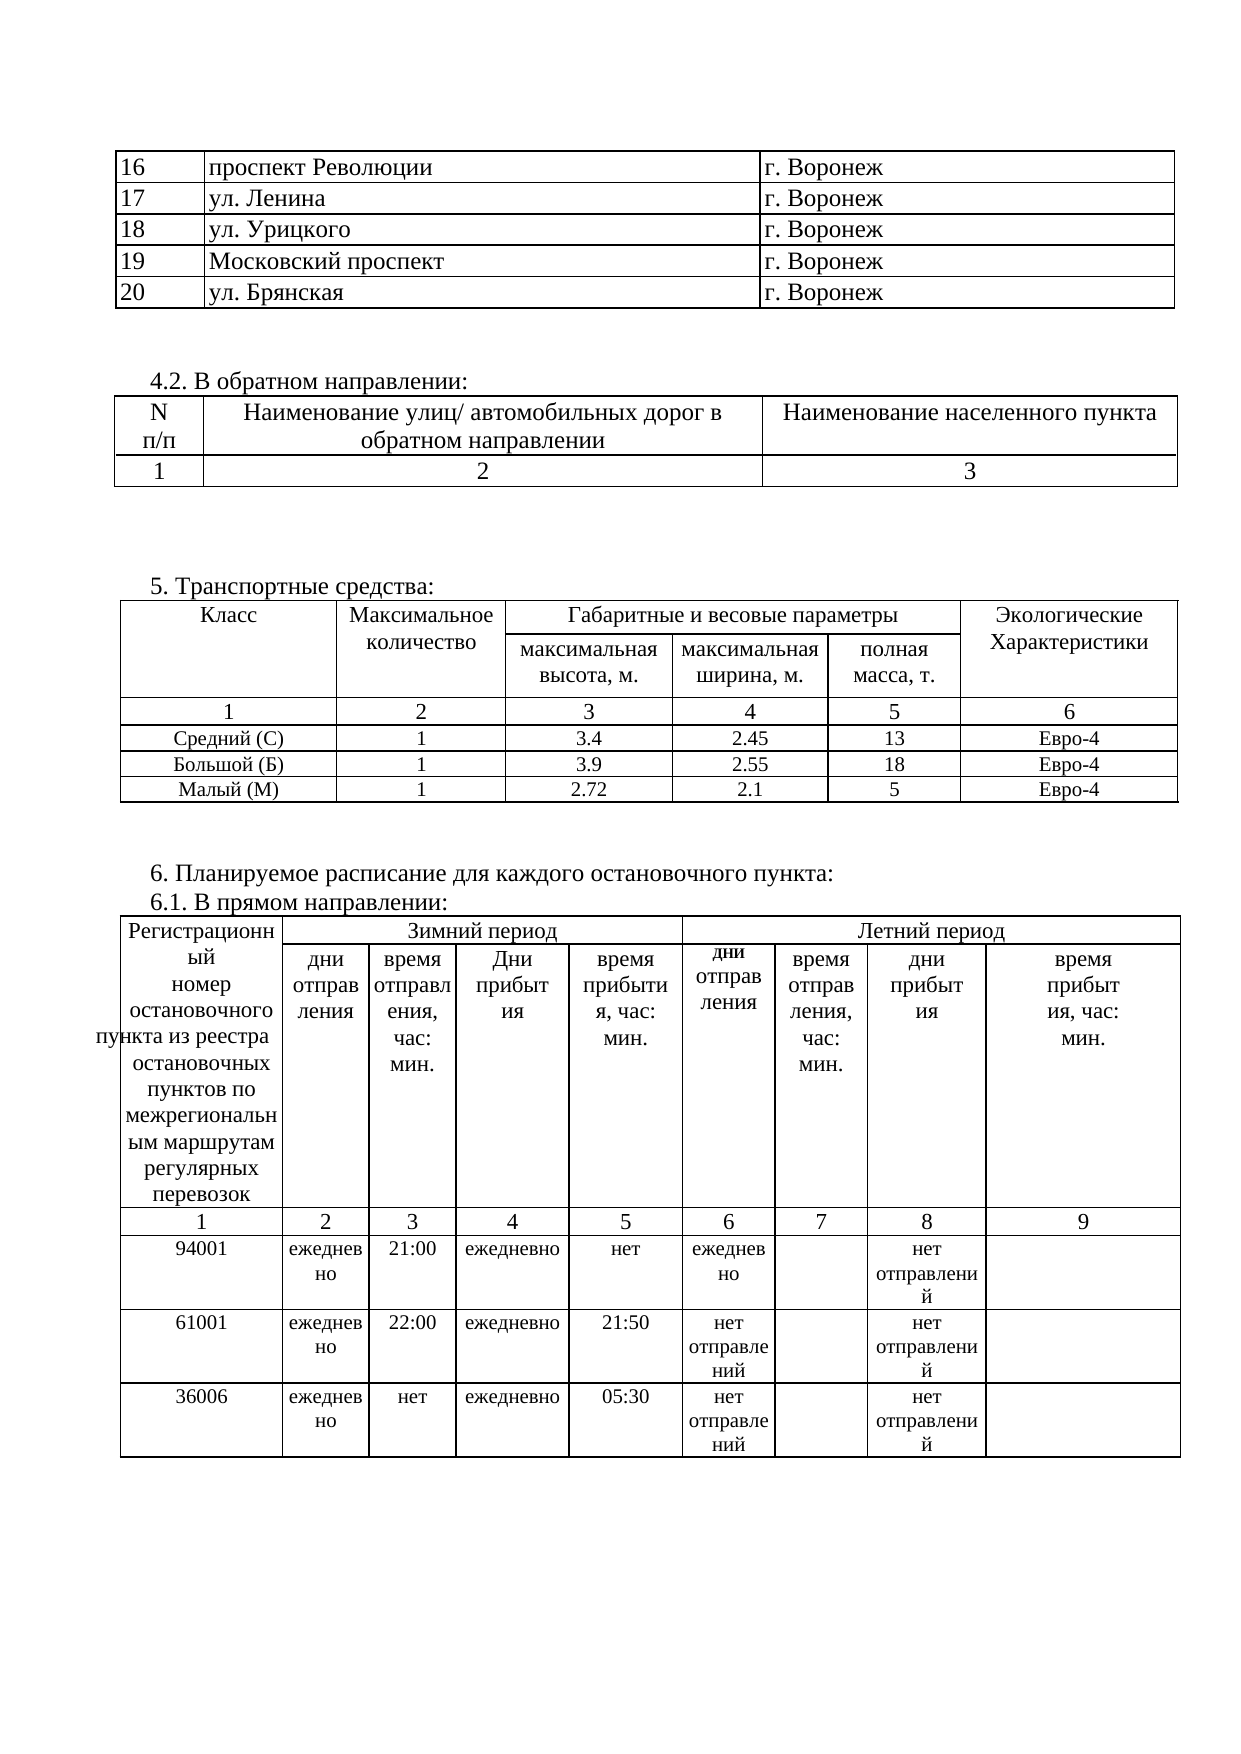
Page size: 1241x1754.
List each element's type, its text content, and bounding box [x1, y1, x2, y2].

table_cell нет отправлений [868, 1236, 985, 1308]
table_cell 3.9 [506, 752, 672, 776]
table_cell [987, 1384, 1180, 1456]
table_cell Евро-4 [961, 752, 1177, 776]
table_cell ул. Ленина [205, 183, 759, 213]
table_cell проспект Революции [205, 152, 759, 181]
table_cell 18 [829, 752, 960, 776]
table_cell 8 [868, 1208, 985, 1235]
table_cell ежедневно [457, 1236, 568, 1308]
table_cell 5 [570, 1208, 682, 1235]
table_cell г. Воронеж [761, 246, 1174, 276]
table_cell 3 [370, 1208, 455, 1235]
table_cell г. Воронеж [761, 215, 1174, 244]
table_cell 1 [121, 1208, 282, 1235]
table_cell ежедневно [283, 1236, 368, 1308]
table_cell дни прибыт ия [868, 945, 985, 1207]
table_cell г. Воронеж [761, 183, 1174, 213]
table_cell [776, 1236, 867, 1308]
table_cell ул. Брянская [205, 277, 759, 307]
table_cell 2.72 [506, 777, 672, 801]
table_cell максимальная высота, м. [506, 635, 672, 696]
table_header Наименование населенного пункта [763, 397, 1177, 454]
table_cell максимальная ширина, м. [673, 635, 827, 696]
table_header Класс [121, 601, 336, 696]
table_cell нет [370, 1384, 455, 1456]
table_cell 3 [506, 698, 672, 724]
table_cell 13 [829, 726, 960, 750]
text 6.1. В прямом направлении: [150, 887, 1090, 915]
table_cell дни отправ ления [283, 945, 368, 1207]
table_cell ул. Урицкого [205, 215, 759, 244]
table_cell 4 [457, 1208, 568, 1235]
text 6. Планируемое расписание для каждого остановочного пункта: [150, 858, 1090, 887]
table_cell [987, 1236, 1180, 1308]
table_cell [987, 1310, 1180, 1382]
table_cell ежедневно [457, 1310, 568, 1382]
table_header N п/п [115, 397, 203, 454]
table_cell нет отправлений [683, 1384, 774, 1456]
table_header Наименование улиц/ автомобильных дорог в обратном направлении [204, 397, 762, 454]
table_cell время отправ ления, час: мин. [776, 945, 867, 1207]
table_cell Московский проспект [205, 246, 759, 276]
table_cell 3 [763, 454, 1177, 486]
table_cell 7 [776, 1208, 867, 1235]
table_cell 22:00 [370, 1310, 455, 1382]
table_header Регистрационный номер остановочного пункта из реестра остановочных пунктов по межрегиональным маршрутам регулярных перевозок [121, 917, 282, 1207]
table_cell 1 [337, 777, 505, 801]
table_cell ДНИ отправ ления [683, 945, 774, 1207]
table_cell 1 [121, 698, 336, 724]
table_cell время прибыти я, час: мин. [570, 945, 682, 1207]
table_cell 36006 [121, 1384, 282, 1456]
table_cell 2 [204, 456, 762, 486]
table_cell 2 [337, 698, 505, 724]
table_header Экологические Характеристики [961, 601, 1177, 696]
table_cell 21:50 [570, 1310, 682, 1382]
text 4.2. В обратном направлении: [150, 366, 1090, 395]
table_cell 9 [987, 1208, 1180, 1235]
table_header Максимальное количество [337, 601, 505, 696]
table_cell Средний (С) [121, 726, 336, 750]
table_cell 21:00 [370, 1236, 455, 1308]
table_cell ежедневно [683, 1236, 774, 1308]
table_cell 2.45 [673, 726, 827, 750]
table_cell 6 [961, 698, 1177, 724]
table_cell время отправл ения, час: мин. [370, 945, 455, 1207]
table_cell 61001 [121, 1310, 282, 1382]
table_cell ежедневно [457, 1384, 568, 1456]
table_cell нет отправлений [868, 1384, 985, 1456]
table_cell г. Воронеж [761, 277, 1174, 307]
table_cell 18 [117, 215, 204, 244]
table_cell 20 [117, 277, 204, 307]
text 5. Транспортные средства: [150, 571, 1090, 600]
table_header Габаритные и весовые параметры [506, 601, 960, 633]
table_cell Большой (Б) [121, 752, 336, 776]
table_header Летний период [683, 917, 1180, 943]
table_cell 4 [673, 698, 827, 724]
table_cell 2 [283, 1208, 368, 1235]
table_cell 1 [337, 752, 505, 776]
table_cell 6 [683, 1208, 774, 1235]
table_cell 19 [117, 246, 204, 276]
table_cell 1 [115, 455, 203, 486]
table_cell 1 [337, 726, 505, 750]
table_header Зимний период [283, 917, 682, 943]
table_cell 17 [117, 183, 204, 213]
table_cell ежедневно [283, 1310, 368, 1382]
table_cell нет [570, 1236, 682, 1308]
table_cell 5 [829, 698, 960, 724]
table_cell 05:30 [570, 1384, 682, 1456]
table_cell нет отправлений [683, 1310, 774, 1382]
table_cell 3.4 [506, 726, 672, 750]
table_cell Евро-4 [961, 777, 1177, 801]
table_cell Малый (М) [121, 777, 336, 801]
table_cell [776, 1310, 867, 1382]
table_cell 2.55 [673, 752, 827, 776]
table_cell нет отправлений [868, 1310, 985, 1382]
table_cell 2.1 [673, 777, 827, 801]
table_cell Дни прибыт ия [457, 945, 568, 1207]
table_cell Евро-4 [961, 726, 1177, 750]
table_cell ежедневно [283, 1384, 368, 1456]
table_cell 16 [117, 152, 204, 181]
table_cell 94001 [121, 1236, 282, 1308]
table_cell полная масса, т. [829, 635, 960, 696]
table_cell 5 [829, 777, 960, 801]
table_cell г. Воронеж [761, 152, 1174, 181]
table_cell время прибыт ия, час: мин. [987, 945, 1180, 1207]
table_cell [776, 1384, 867, 1456]
